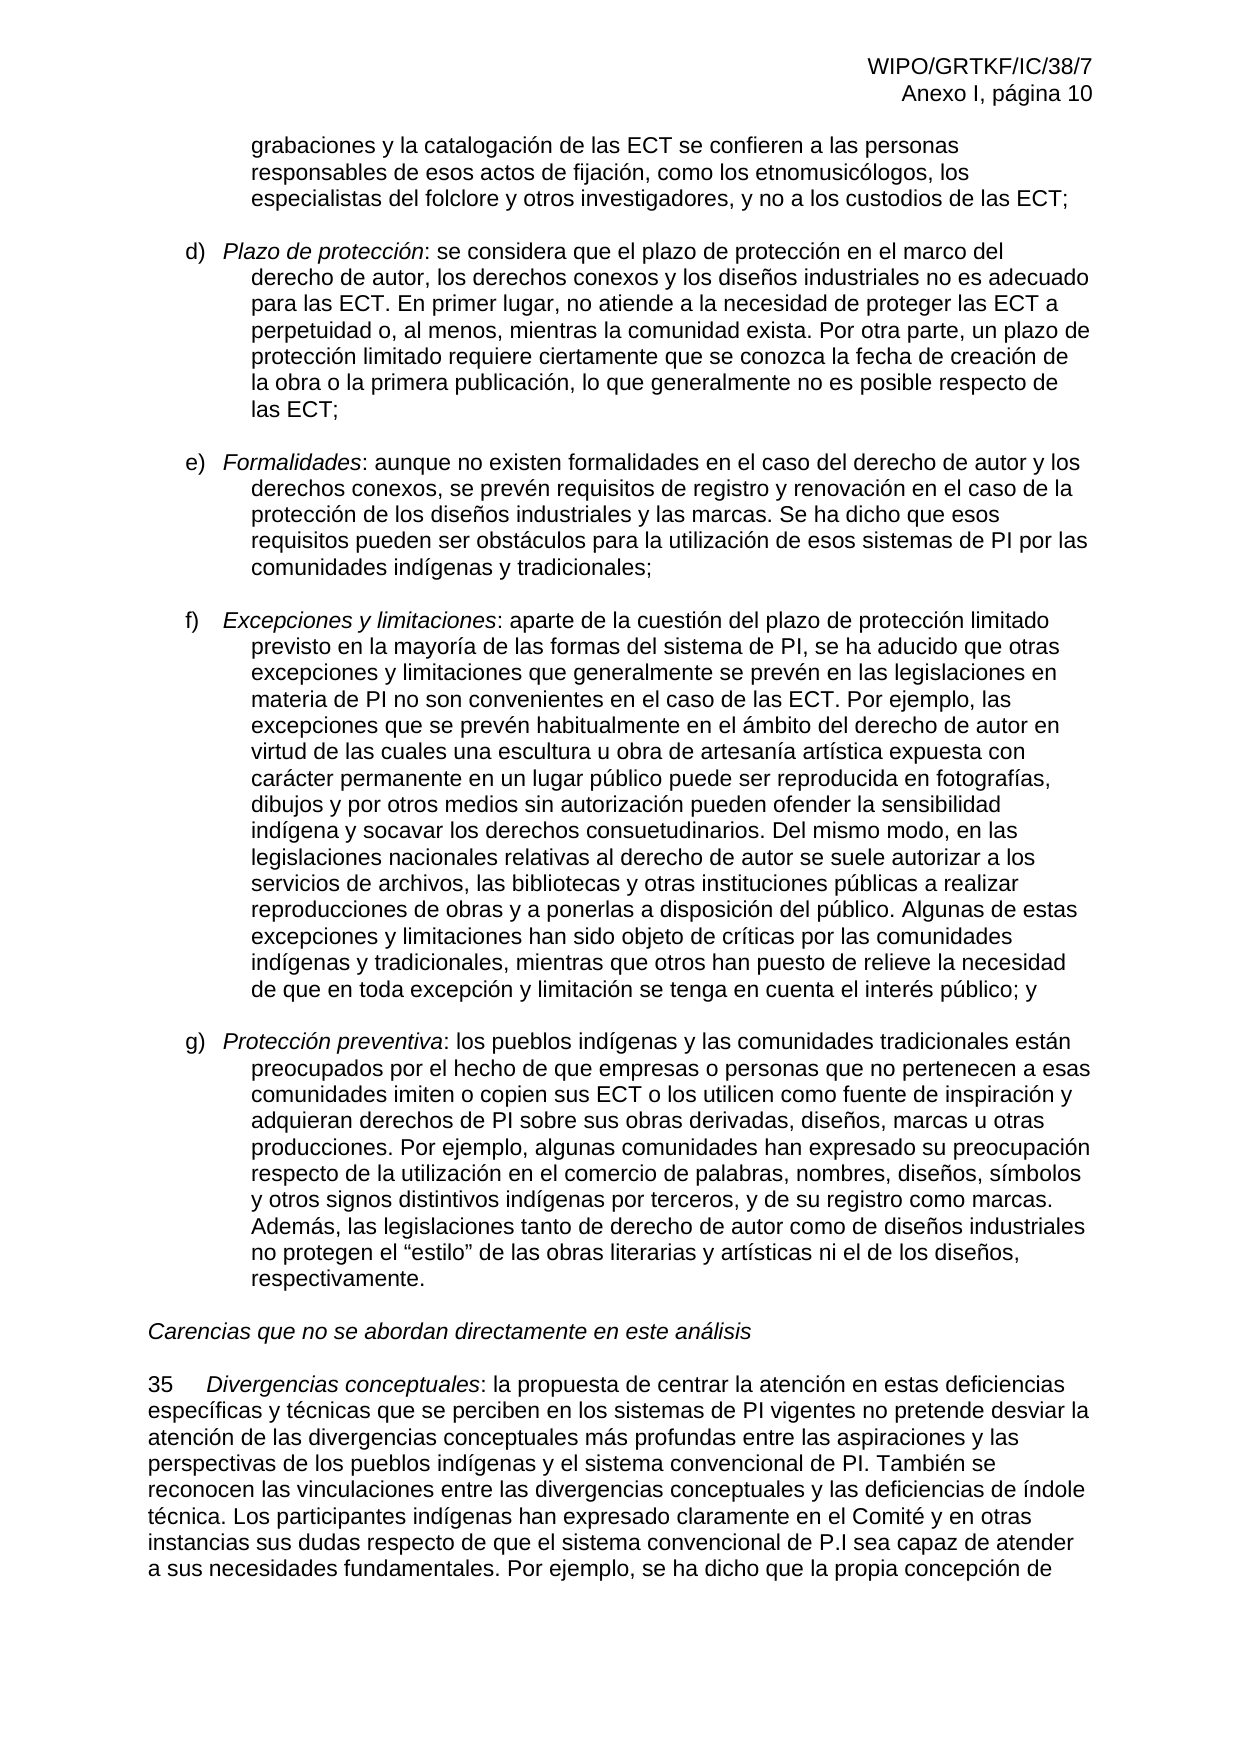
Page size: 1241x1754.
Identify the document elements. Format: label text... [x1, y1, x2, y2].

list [185, 132, 1092, 211]
text Carencias que no se abordan directamente en este análisis [148, 1318, 1092, 1344]
list Protección preventiva: los pueblos indígenas y las comunidades tradicionales están preocupados por el hecho de que empresas o personas que no pertenecen a esas comunidades imiten o copien sus ECT o los utilicen como fuente de inspiración y adquieran derechos de PI sobre sus obras derivadas, diseños, marcas u otras producciones. Por ejemplo, algunas comunidades han expresado su preocupación respecto de la utilización en el comercio de palabras, nombres, diseños, símbolos y otros signos distintivos indígenas por terceros, y de su registro como marcas. Además, las legislaciones tanto de derecho de autor como de diseños industriales no protegen el “estilo” de las obras literarias y artísticas ni el de los diseños, respectivamente. [185, 1028, 1092, 1292]
list Formalidades: aunque no existen formalidades en el caso del derecho de autor y los derechos conexos, se prevén requisitos de registro y renovación en el caso de la protección de los diseños industriales y las marcas. Se ha dicho que esos requisitos pueden ser obstáculos para la utilización de esos sistemas de PI por las comunidades indígenas y tradicionales; [185, 448, 1092, 580]
list Excepciones y limitaciones: aparte de la cuestión del plazo de protección limitado previsto en la mayoría de las formas del sistema de PI, se ha aducido que otras excepciones y limitaciones que generalmente se prevén en las legislaciones en materia de PI no son convenientes en el caso de las ECT. Por ejemplo, las excepciones que se prevén habitualmente en el ámbito del derecho de autor en virtud de las cuales una escultura u obra de artesanía artística expuesta con carácter permanente en un lugar público puede ser reproducida en fotografías, dibujos y por otros medios sin autorización pueden ofender la sensibilidad indígena y socavar los derechos consuetudinarios. Del mismo modo, en las legislaciones nacionales relativas al derecho de autor se suele autorizar a los servicios de archivos, las bibliotecas y otras instituciones públicas a realizar reproducciones de obras y a ponerlas a disposición del público. Algunas de estas excepciones y limitaciones han sido objeto de críticas por las comunidades indígenas y tradicionales, mientras que otros han puesto de relieve la necesidad de que en toda excepción y limitación se tenga en cuenta el interés público; y [185, 607, 1092, 1028]
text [148, 1371, 1092, 1582]
list Plazo de protección: se considera que el plazo de protección en el marco del derecho de autor, los derechos conexos y los diseños industriales no es adecuado para las ECT. En primer lugar, no atiende a la necesidad de proteger las ECT a perpetuidad o, al menos, mientras la comunidad exista. Por otra parte, un plazo de protección limitado requiere ciertamente que se conozca la fecha de creación de la obra o la primera publicación, lo que generalmente no es posible respecto de las ECT; [185, 238, 1092, 422]
